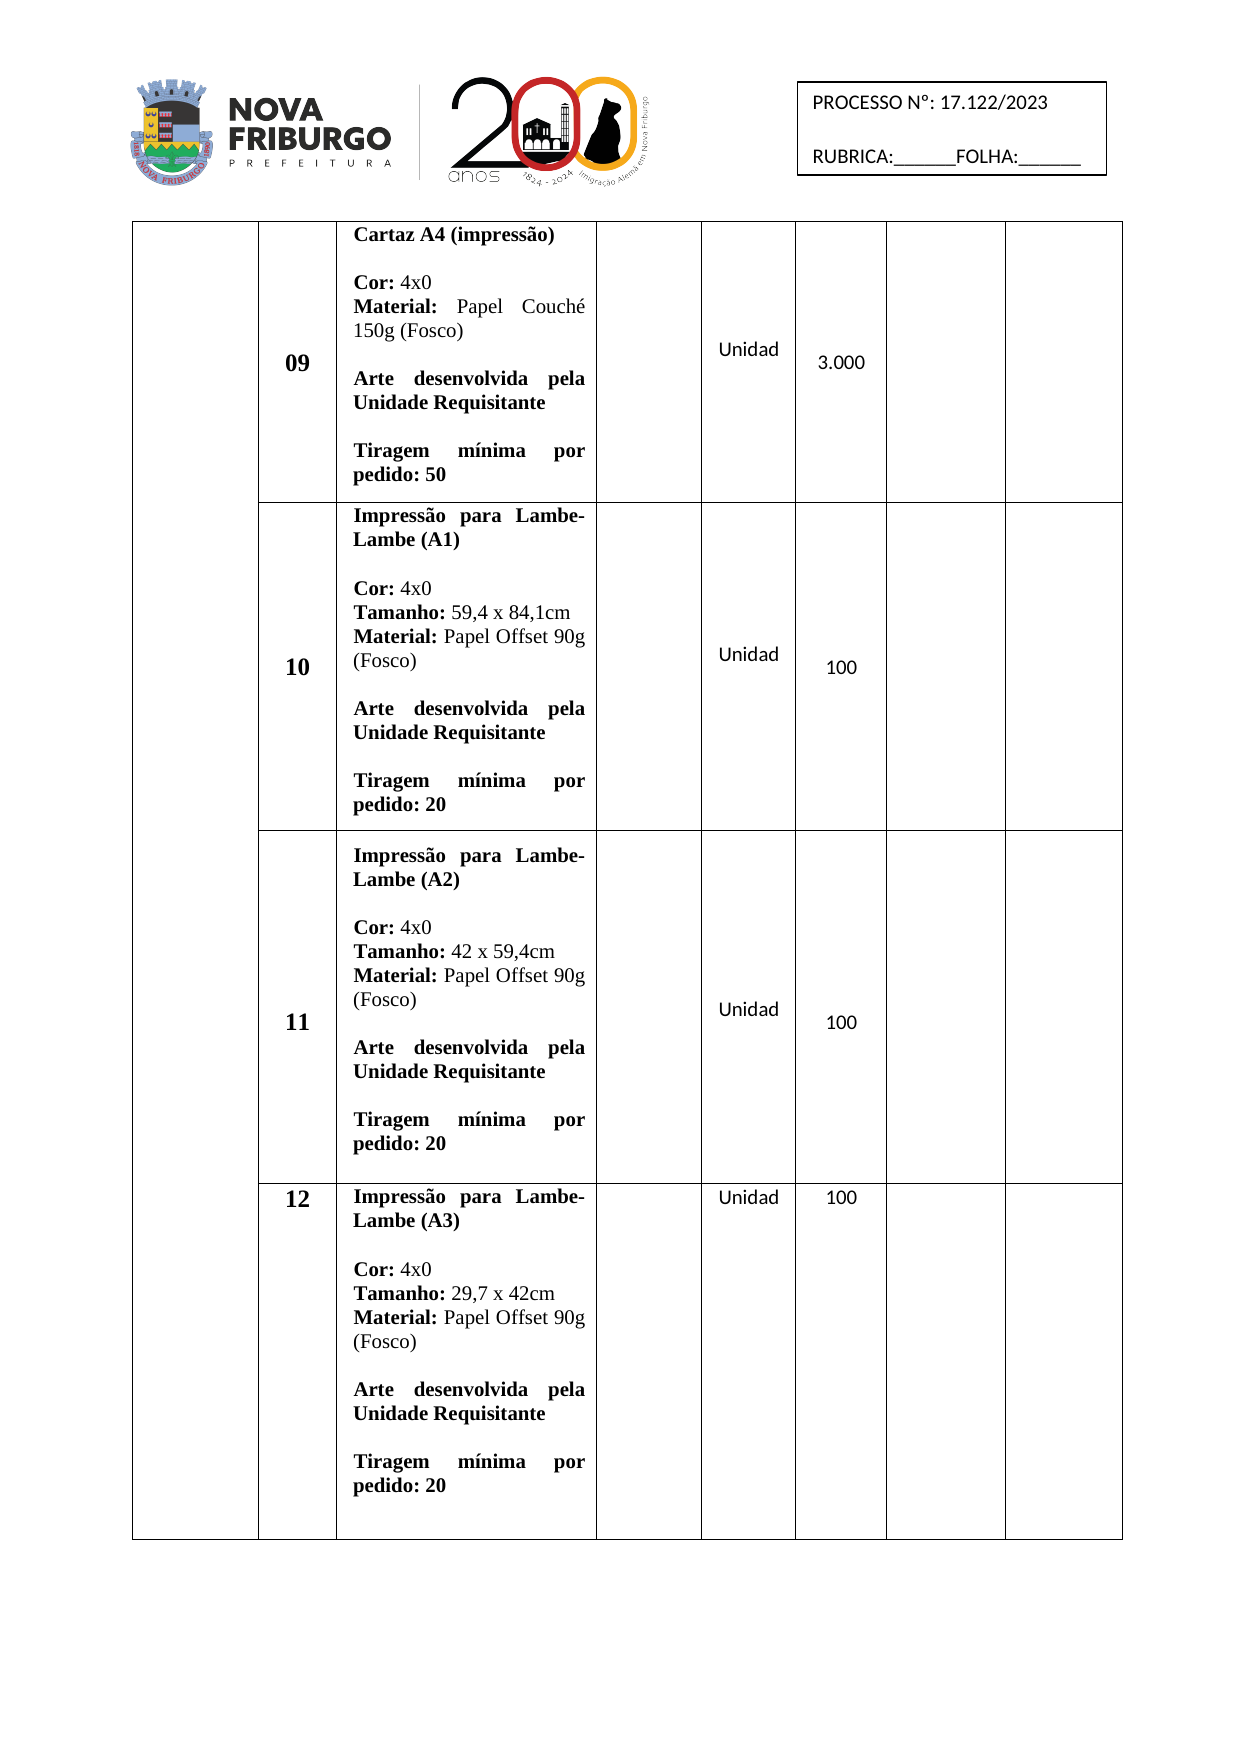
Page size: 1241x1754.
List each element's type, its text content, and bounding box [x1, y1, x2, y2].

table_cell 100 [796, 1184, 886, 1538]
table_cell [887, 1184, 1005, 1538]
table_cell [597, 1184, 701, 1538]
table_cell [887, 831, 1005, 1183]
table_cell Impressão para Lambe-Lambe (A3) Cor: 4x0 Tamanho: 29,7 x 42cm Material: Papel Offset 90g (Fosco) Arte desenvolvida pela Unidade Requisitante Tiragem mínima por pedido: 20 [337, 1184, 596, 1538]
table_cell 12 [259, 1184, 336, 1538]
table_cell [597, 222, 701, 502]
table_cell 11 [259, 831, 336, 1183]
table_cell 3.000 [796, 222, 886, 502]
table_cell [597, 831, 701, 1183]
table_cell 09 [259, 222, 336, 502]
table_cell 100 [796, 503, 886, 830]
table_cell Unidade [702, 222, 795, 502]
table_cell [1006, 222, 1122, 502]
table_cell Unidade [702, 831, 795, 1183]
table_cell [597, 503, 701, 830]
table_cell [1006, 503, 1122, 830]
table_cell 10 [259, 503, 336, 830]
picture [103, 44, 681, 215]
table_cell [887, 503, 1005, 830]
table_cell Impressão para Lambe-Lambe (A2) Cor: 4x0 Tamanho: 42 x 59,4cm Material: Papel Offset 90g (Fosco) Arte desenvolvida pela Unidade Requisitante Tiragem mínima por pedido: 20 [337, 831, 596, 1183]
table_cell Unidade [702, 503, 795, 830]
table_cell [887, 222, 1005, 502]
table_cell 100 [796, 831, 886, 1183]
table_cell Unidade [702, 1184, 795, 1538]
table_cell [1006, 1184, 1122, 1538]
table_cell [1006, 831, 1122, 1183]
table_cell Impressão para Lambe-Lambe (A1) Cor: 4x0 Tamanho: 59,4 x 84,1cm Material: Papel Offset 90g (Fosco) Arte desenvolvida pela Unidade Requisitante Tiragem mínima por pedido: 20 [337, 503, 596, 830]
table_cell Cartaz A4 (impressão) Cor: 4x0 Material: Papel Couché 150g (Fosco) Arte desenvolvida pela Unidade Requisitante Tiragem mínima por pedido: 50 [337, 222, 596, 502]
